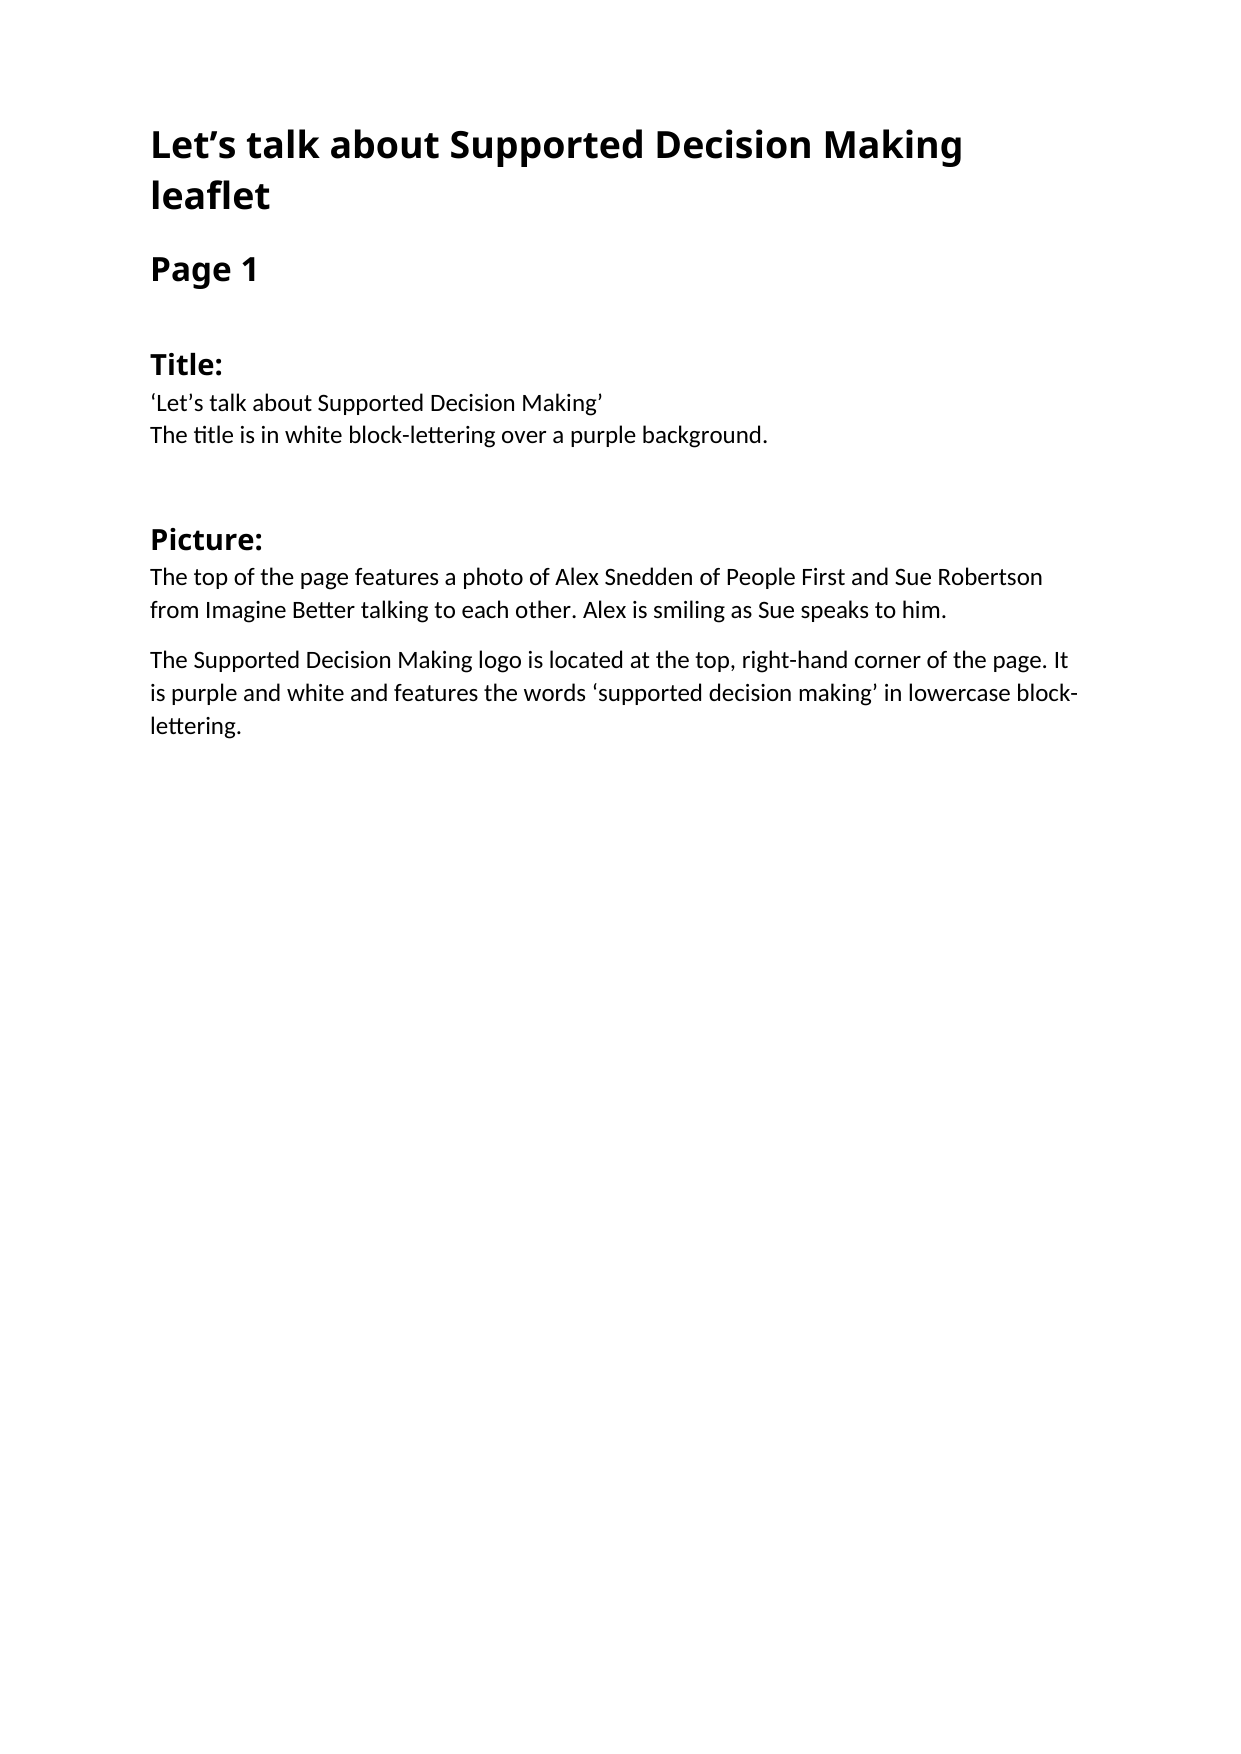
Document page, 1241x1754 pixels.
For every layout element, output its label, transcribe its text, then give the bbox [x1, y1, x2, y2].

text The top of the page features a photo of Alex Snedden of People First and Sue Robertson from Imagine Better talking to each other. Alex is smiling as Sue speaks to him. [150, 562, 1090, 625]
subtitle Picture: [150, 519, 1090, 558]
subtitle Title: [150, 344, 1090, 383]
subtitle Page 1 [150, 245, 1090, 291]
text ‘Let’s talk about Supported Decision Making’ The title is in white block-lettering over a purple background. [150, 387, 1090, 450]
subtitle Let’s talk about Supported Decision Making leaflet [150, 118, 1090, 220]
text The Supported Decision Making logo is located at the top, right-hand corner of the page. It is purple and white and features the words ‘supported decision making’ in lowercase block-lettering. [150, 644, 1090, 740]
